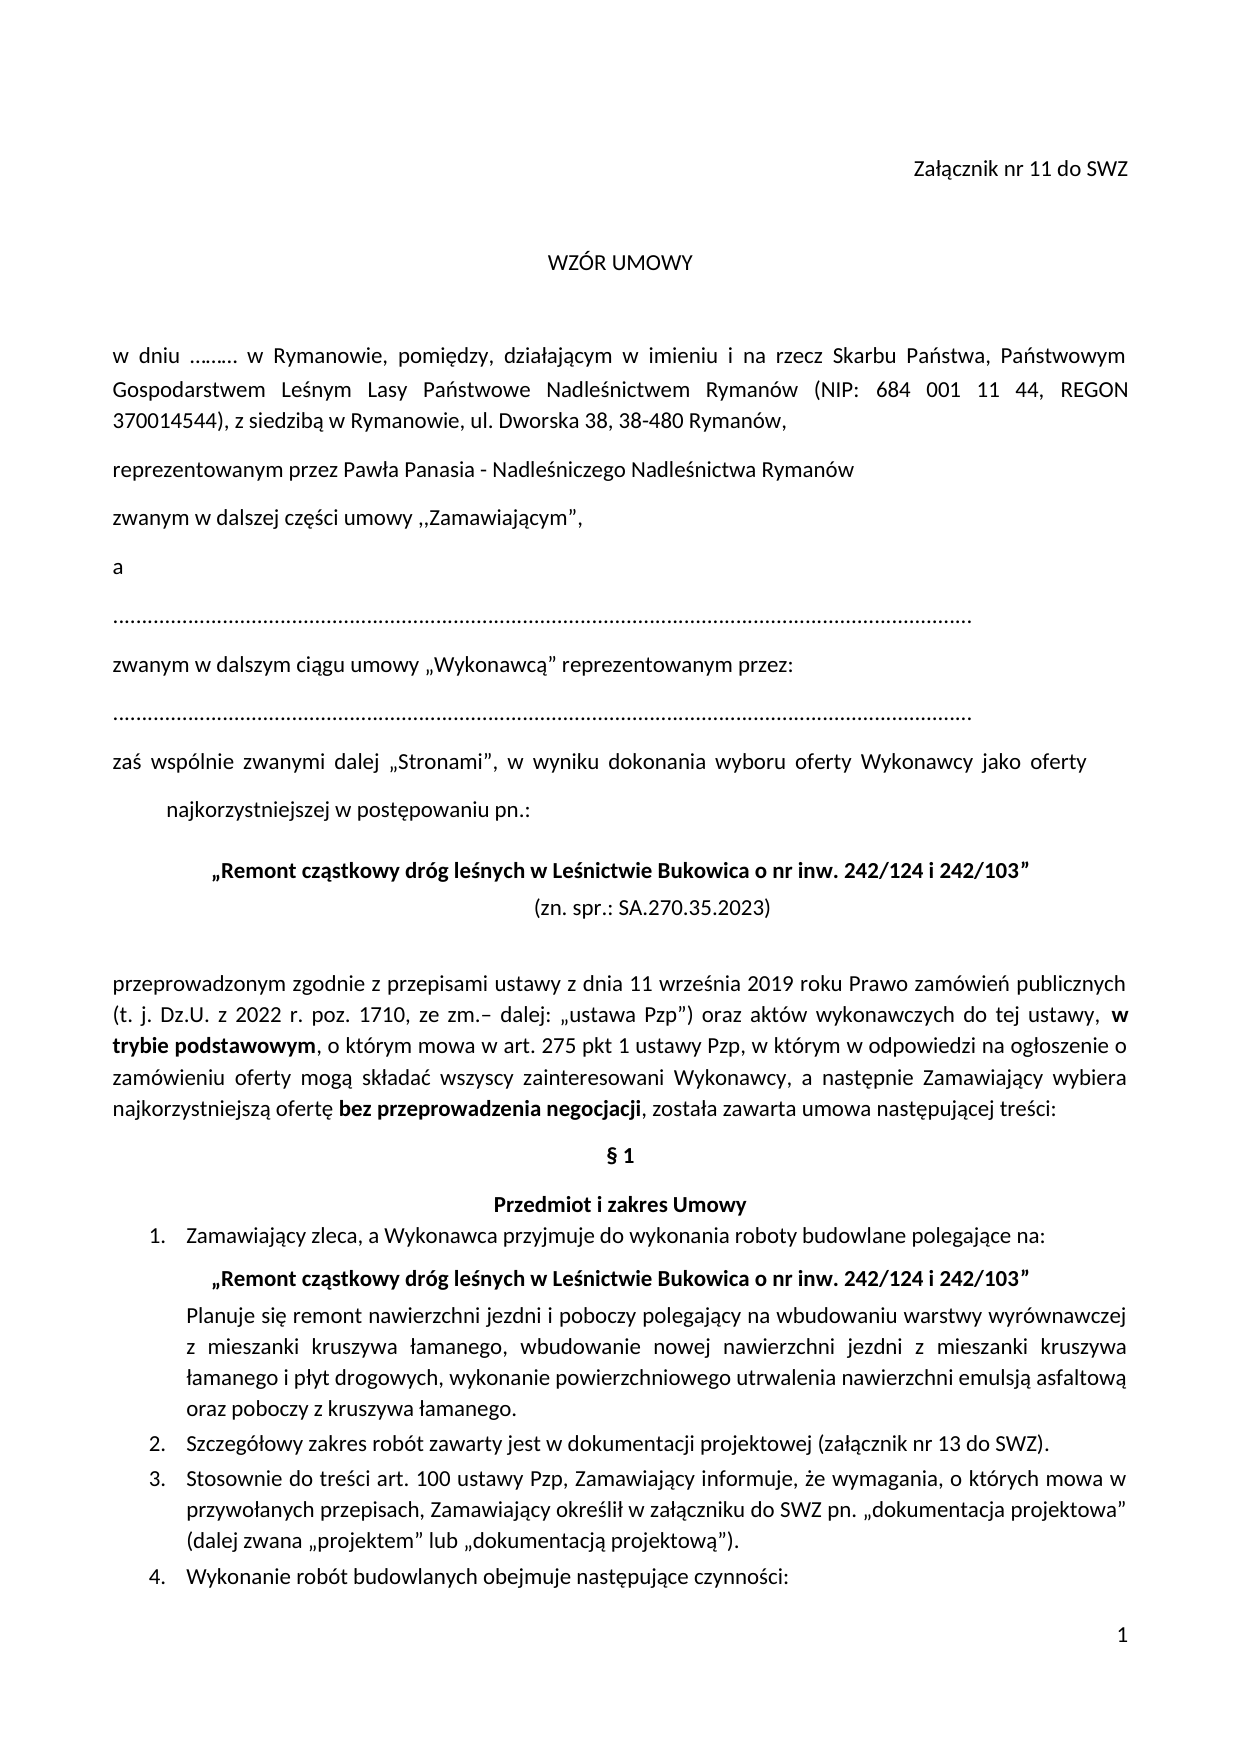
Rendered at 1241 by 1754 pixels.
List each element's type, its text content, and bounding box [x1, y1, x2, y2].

text reprezentowanym przez Pawła Panasia - Nadleśniczego Nadleśnictwa Rymanów [112, 455, 1128, 483]
text „Remont cząstkowy dróg leśnych w Leśnictwie Bukowica o nr inw. 242/124 i 242/103” [112, 857, 1128, 884]
text ..................................................................................................................................................... [112, 698, 1128, 727]
text (zn. spr.: SA.270.35.2023) [244, 893, 1060, 921]
text Przedmiot i zakres Umowy [244, 1190, 996, 1218]
text w dniu ……… w Rymanowie, pomiędzy, działającym w imieniu i na rzecz Skarbu Państwa, Państwowym Gospodarstwem Leśnym Lasy Państwowe Nadleśnictwem Rymanów (NIP: 684 001 11 44, REGON 370014544), z siedzibą w Rymanowie, ul. Dworska 38, 38-480 Rymanów, [112, 341, 1128, 434]
text zaś wspólnie zwanymi dalej „Stronami”, w wyniku dokonania wyboru oferty Wykonawcy jako oferty najkorzystniejszej w postępowaniu pn.: [112, 747, 1089, 824]
text przeprowadzonym zgodnie z przepisami ustawy z dnia 11 września 2019 roku Prawo zamówień publicznych (t. j. Dz.U. z 2022 r. poz. 1710, ze zm.– dalej: „ustawa Pzp”) oraz aktów wykonawczych do tej ustawy, w trybie podstawowym, o którym mowa w art. 275 pkt 1 ustawy Pzp, w którym w odpowiedzi na ogłoszenie o zamówieniu oferty mogą składać wszyscy zainteresowani Wykonawcy, a następnie Zamawiający wybiera najkorzystniejszą ofertę bez przeprowadzenia negocjacji, została zawarta umowa następującej treści: [112, 969, 1128, 1122]
list Stosownie do treści art. 100 ustawy Pzp, Zamawiający informuje, że wymagania, o których mowa w przywołanych przepisach, Zamawiający określił w załączniku do SWZ pn. „dokumentacja projektowa” (dalej zwana „projektem” lub „dokumentacją projektową”). [148, 1464, 1128, 1554]
list Planuje się remont nawierzchni jezdni i poboczy polegający na wbudowaniu warstwy wyrównawczej z mieszanki kruszywa łamanego, wbudowanie nowej nawierzchni jezdni z mieszanki kruszywa łamanego i płyt drogowych, wykonanie powierzchniowego utrwalenia nawierzchni emulsją asfaltową oraz poboczy z kruszywa łamanego. [186, 1301, 1128, 1422]
text ..................................................................................................................................................... [112, 601, 1128, 629]
text WZÓR UMOWY [128, 248, 1112, 276]
text zwanym w dalszej części umowy ,,Zamawiającym”, [112, 503, 1128, 531]
list Wykonanie robót budowlanych obejmuje następujące czynności: [148, 1562, 1128, 1590]
text § 1 [244, 1141, 996, 1169]
text „Remont cząstkowy dróg leśnych w Leśnictwie Bukowica o nr inw. 242/124 i 242/103” [112, 1264, 1128, 1293]
list Zamawiający zleca, a Wykonawca przyjmuje do wykonania roboty budowlane polegające na: [148, 1221, 1128, 1249]
list Szczegółowy zakres robót zawarty jest w dokumentacji projektowej (załącznik nr 13 do SWZ). [148, 1429, 1128, 1457]
text a [112, 552, 1128, 580]
text Załącznik nr 11 do SWZ [112, 154, 1128, 182]
text zwanym w dalszym ciągu umowy „Wykonawcą” reprezentowanym przez: [112, 650, 1128, 678]
